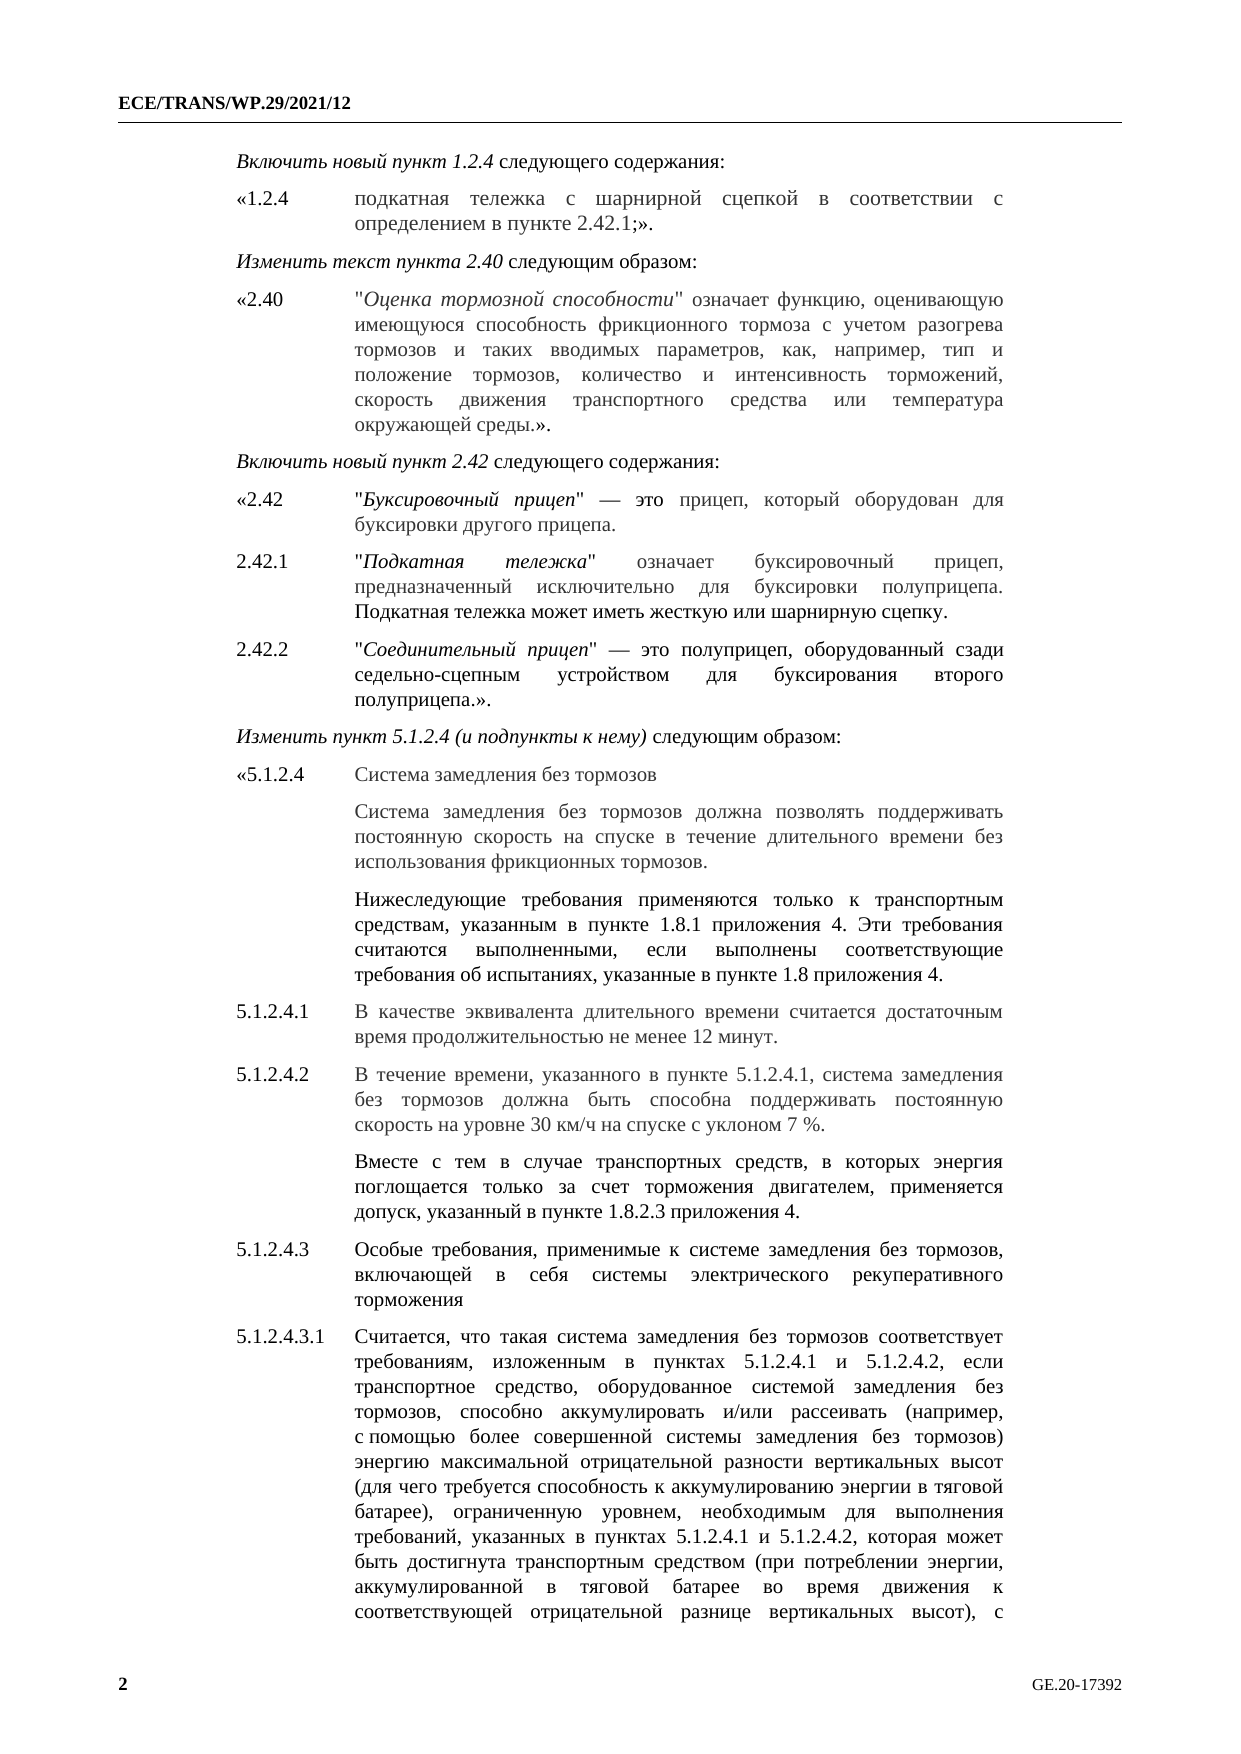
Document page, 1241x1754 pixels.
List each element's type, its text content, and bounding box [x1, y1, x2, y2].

text 2.42.1 "Подкатная тележка" означает буксировочный прицеп, предназначенный исключительно для буксировки полуприцепа. Подкатная тележка может иметь жесткую или шарнирную сцепку. [236, 548, 1004, 623]
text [236, 1323, 1004, 1623]
text Включить новый пункт 2.42 следующего содержания: [236, 448, 1004, 473]
text 5.1.2.4.3 Особые требования, применимые к системе замедления без тормозов, включающей в себя системы электрического рекуперативного торможения [236, 1236, 1004, 1311]
text Нижеследующие требования применяются только к транспортным средствам, указанным в пункте 1.8.1 приложения 4. Эти требования считаются выполненными, если выполнены соответствующие требования об испытаниях, указанные в пункте 1.8 приложения 4. [354, 886, 1004, 986]
text Изменить пункт 5.1.2.4 (и подпункты к нему) следующим образом: [236, 723, 1004, 748]
text Изменить текст пункта 2.40 следующим образом: [236, 248, 1004, 273]
text Система замедления без тормозов должна позволять поддерживать постоянную скорость на спуске в течение длительного времени без использования фрикционных тормозов. [354, 848, 1004, 873]
text «5.1.2.4 Система замедления без тормозов [236, 761, 1004, 786]
text Включить новый пункт 1.2.4 следующего содержания: [236, 148, 1004, 173]
text «2.40 "Оценка тормозной способности" означает функцию, оценивающую имеющуюся способность фрикционного тормоза с учетом разогрева тормозов и таких вводимых параметров, как, например, тип и положение тормозов, количество и интенсивность торможений, скорость движения транспортного средства или температура окружающей среды.». [236, 286, 1004, 436]
text 5.1.2.4.2 В течение времени, указанного в пункте 5.1.2.4.1, система замедления без тормозов должна быть способна поддерживать постоянную скорость на уровне 30 км/ч на спуске с уклоном 7 %. [236, 1061, 1004, 1136]
text «1.2.4 подкатная тележка с шарнирной сцепкой в соответствии с определением в пункте 2.42.1;». [236, 185, 354, 236]
text 2.42.2 "Соединительный прицеп" — это полуприцеп, оборудованный сзади седельно-сцепным устройством для буксирования второго полуприцепа.». [236, 636, 1004, 711]
text 5.1.2.4.1 В качестве эквивалента длительного времени считается достаточным время продолжительностью не менее 12 минут. [236, 998, 1004, 1048]
text Вместе с тем в случае транспортных средств, в которых энергия поглощается только за счет торможения двигателем, применяется допуск, указанный в пункте 1.8.2.3 приложения 4. [354, 1148, 1004, 1223]
text «1.2.4 подкатная тележка с шарнирной сцепкой в соответствии с определением в пункте 2.42.1;». [632, 210, 1004, 236]
text «2.42 "Буксировочный прицеп" — это прицеп, который оборудован для буксировки другого прицепа. [236, 486, 1004, 536]
